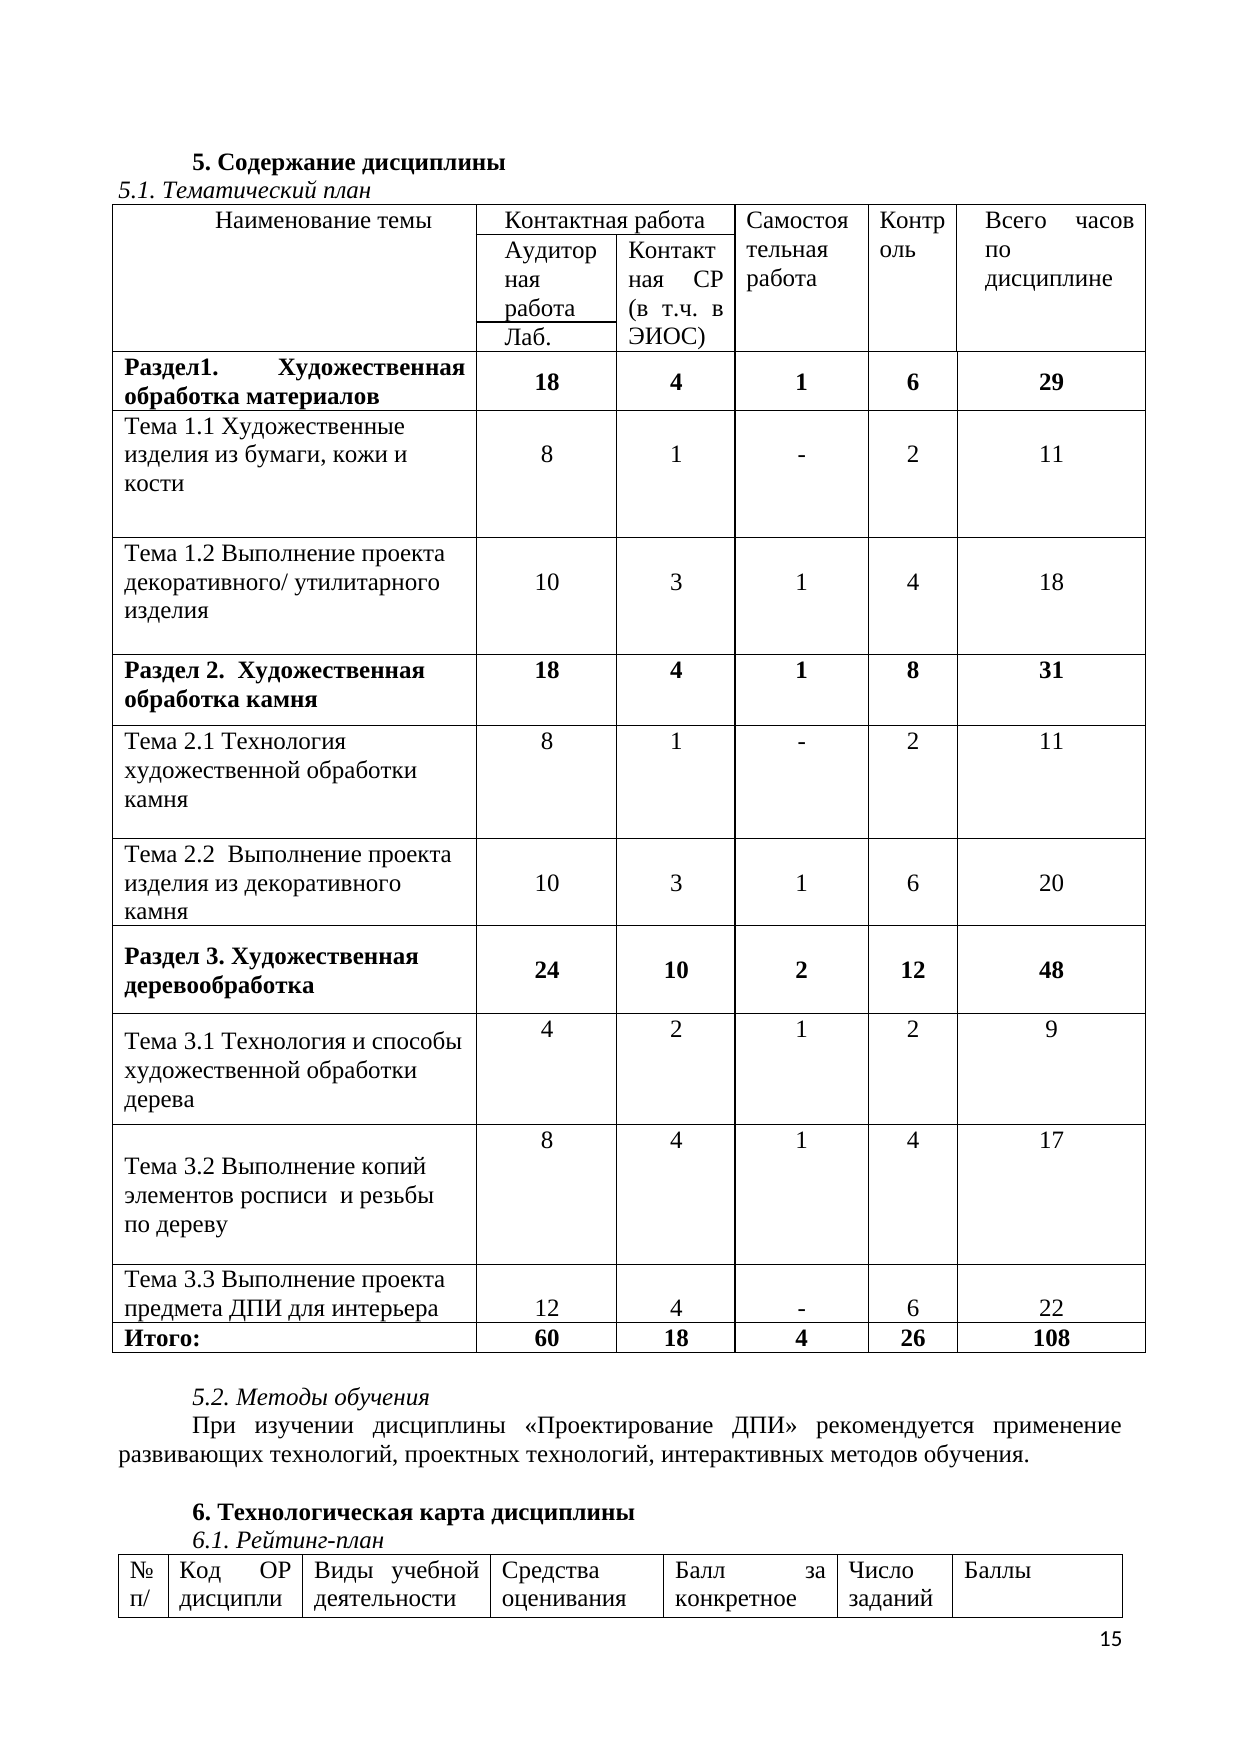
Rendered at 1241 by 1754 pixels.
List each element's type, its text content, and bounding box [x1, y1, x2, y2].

table_cell 1 [736, 1014, 868, 1124]
table_cell 20 [958, 839, 1145, 925]
table_cell 29 [958, 352, 1145, 410]
table_cell 4 [869, 1125, 957, 1263]
table_cell Тема 1.2 Выполнение проекта декоративного/ утилитарного изделия [113, 538, 476, 654]
table_cell - [736, 1265, 868, 1322]
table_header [838, 1555, 952, 1617]
table_cell - [736, 411, 868, 537]
table_header Самостоятельная работа [736, 205, 868, 351]
table_cell Раздел 3. Художественная деревообработка [113, 926, 476, 1013]
table_cell Тема 3.3 Выполнение проекта предмета ДПИ для интерьера [113, 1265, 476, 1322]
table_cell 108 [958, 1323, 1145, 1352]
table_cell 8 [477, 726, 616, 838]
text 5. Содержание дисциплины [118, 147, 1122, 176]
table_header Контроль [869, 205, 956, 351]
table_cell 4 [617, 1265, 734, 1322]
table_cell 6 [869, 352, 957, 410]
table_cell Аудиторная работа [477, 235, 616, 321]
table_cell 2 [617, 1014, 734, 1124]
table_cell Итого: [113, 1323, 476, 1352]
table_cell 48 [958, 926, 1145, 1013]
table_cell 2 [736, 926, 868, 1013]
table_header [303, 1555, 490, 1617]
table_cell 18 [477, 352, 616, 410]
table_cell 6 [869, 1265, 957, 1322]
table_cell 1 [617, 411, 734, 537]
table_cell 1 [736, 352, 868, 410]
table_cell 8 [477, 1125, 616, 1263]
table_cell 3 [617, 839, 734, 925]
table_header Средства оценивания [491, 1555, 663, 1617]
table_header Наименование темы [113, 205, 476, 351]
table_cell 12 [477, 1265, 616, 1322]
table_header Контактная работа [477, 205, 734, 234]
table_cell Раздел1. Художественная обработка материалов [113, 352, 476, 410]
table_cell 1 [617, 726, 734, 838]
text При изучении дисциплины «Проектирование ДПИ» рекомендуется применение развивающих технологий, проектных технологий, интерактивных методов обучения. [118, 1410, 1122, 1468]
table_cell 18 [477, 655, 616, 725]
text 6.1. Рейтинг-план [118, 1525, 1122, 1554]
table_cell 60 [477, 1323, 616, 1352]
table_cell 10 [477, 538, 616, 654]
table_cell Контактная СР (в т.ч. в ЭИОС) [617, 235, 734, 351]
table_cell 4 [477, 1014, 616, 1124]
table_cell Раздел 2. Художественная обработка камня [113, 655, 476, 725]
table_cell Тема 3.2 Выполнение копий элементов росписи и резьбы по дереву [113, 1125, 476, 1263]
table_cell 4 [617, 1125, 734, 1263]
table_cell 18 [958, 538, 1145, 654]
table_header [664, 1555, 837, 1617]
table_cell Тема 1.1 Художественные изделия из бумаги, кожи и кости [113, 411, 476, 537]
table_cell 17 [958, 1125, 1145, 1263]
table_cell 11 [958, 411, 1145, 537]
table_header Баллы [953, 1555, 1122, 1617]
table_cell 2 [869, 726, 957, 838]
table_header Всего часов по дисциплине [957, 205, 1145, 351]
table_cell 26 [869, 1323, 957, 1352]
table_cell 31 [958, 655, 1145, 725]
text 5.1. Тематический план [118, 176, 1122, 204]
table_cell 6 [869, 839, 957, 925]
table_cell Тема 2.1 Технология художественной обработки камня [113, 726, 476, 838]
table_cell - [736, 726, 868, 838]
table_cell 10 [477, 839, 616, 925]
table_cell 2 [869, 411, 957, 537]
table_cell 4 [736, 1323, 868, 1352]
table_cell 22 [958, 1265, 1145, 1322]
table_cell Тема 2.2 Выполнение проекта изделия из декоративного камня [113, 839, 476, 925]
table_cell 2 [869, 1014, 957, 1124]
table_cell 10 [617, 926, 734, 1013]
table_cell 11 [958, 726, 1145, 838]
table_cell 4 [617, 655, 734, 725]
table_cell 1 [736, 655, 868, 725]
table_cell 9 [958, 1014, 1145, 1124]
table_cell 1 [736, 538, 868, 654]
table_cell 8 [477, 411, 616, 537]
table_cell 1 [736, 1125, 868, 1263]
table_cell 1 [736, 839, 868, 925]
table_cell Тема 3.1 Технология и способы художественной обработки дерева [113, 1014, 476, 1124]
table_cell 24 [477, 926, 616, 1013]
table_cell 3 [617, 538, 734, 654]
text 5.2. Методы обучения [118, 1382, 1122, 1410]
table_cell 18 [617, 1323, 734, 1352]
table_header Код ОР дисциплины [169, 1555, 302, 1617]
table_cell 12 [869, 926, 957, 1013]
table_cell 4 [617, 352, 734, 410]
table_cell 8 [869, 655, 957, 725]
table_header № п/п [119, 1555, 168, 1617]
text 6. Технологическая карта дисциплины [118, 1497, 1122, 1525]
table_cell Лаб. [477, 323, 616, 351]
table_cell 4 [869, 538, 957, 654]
